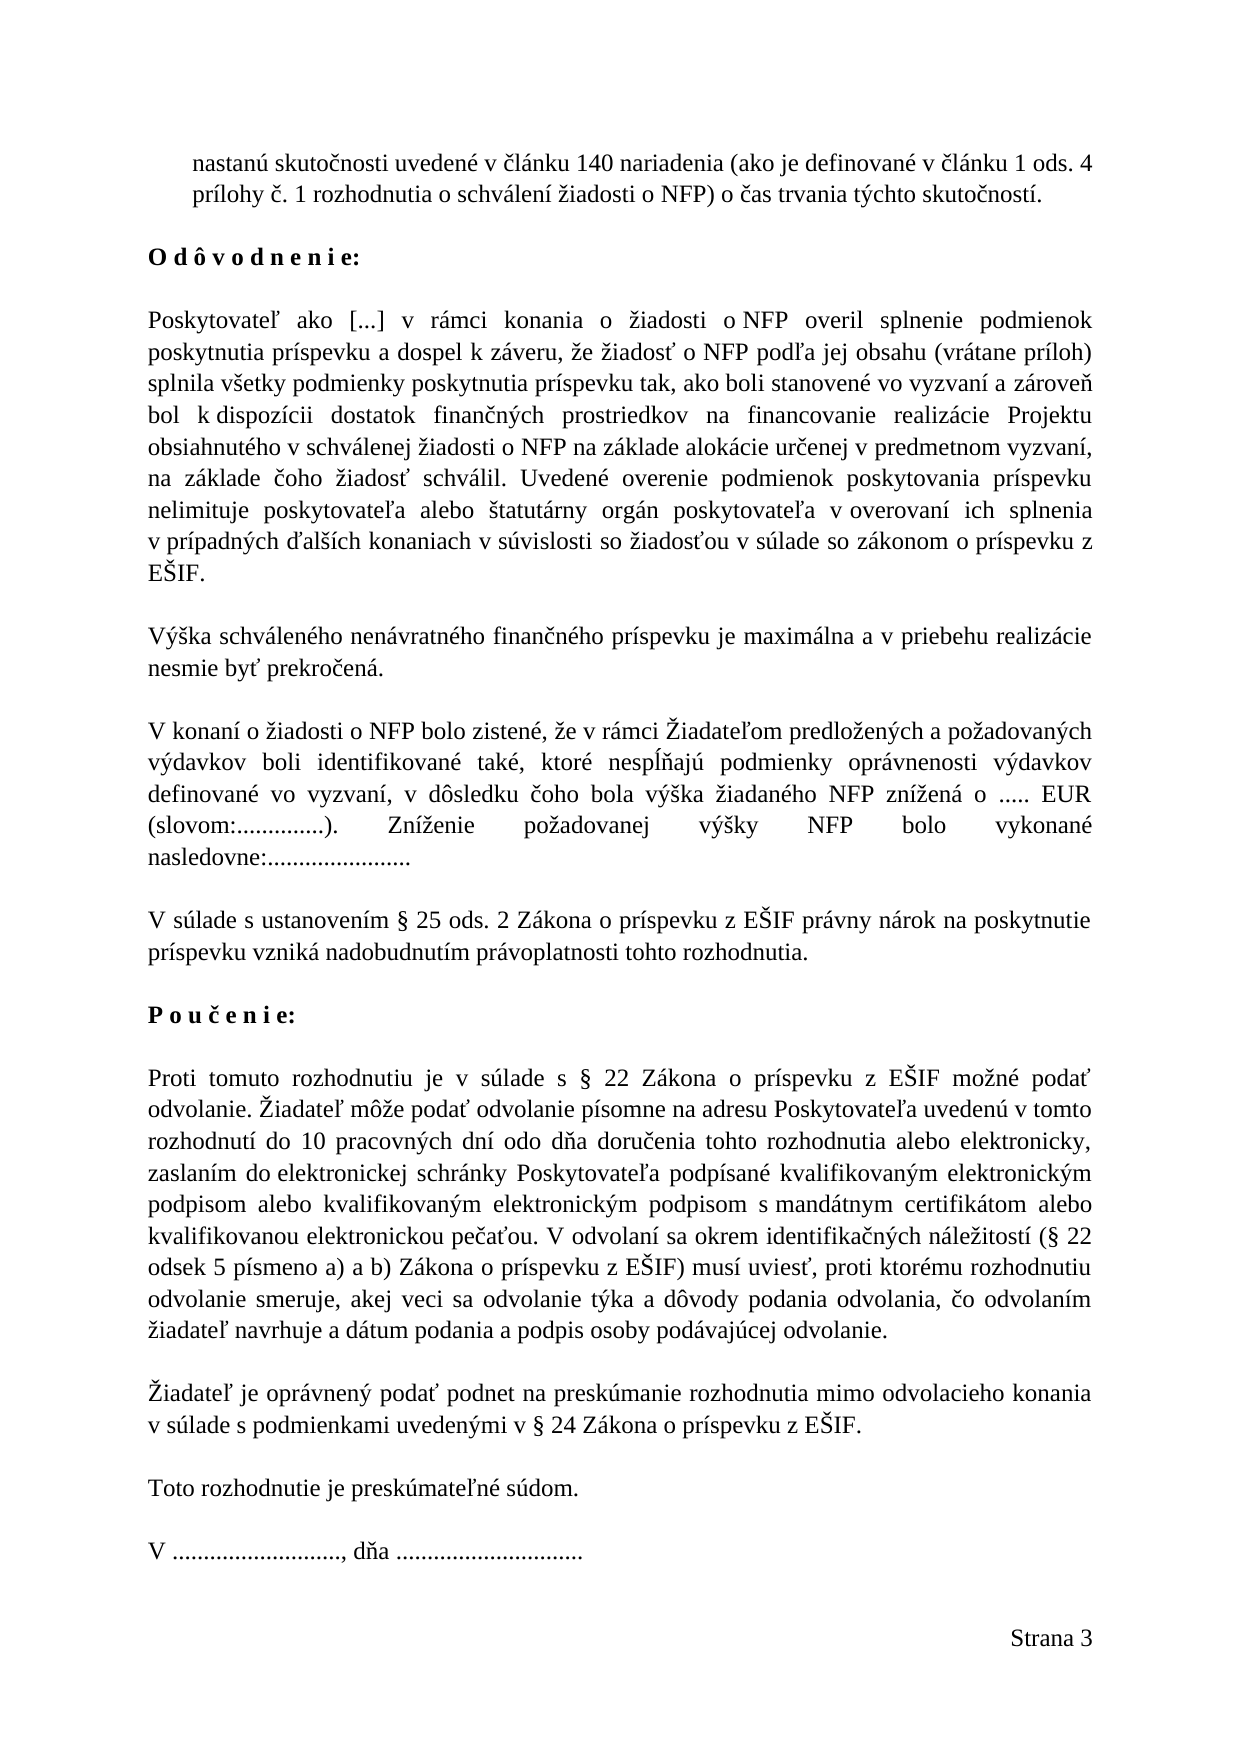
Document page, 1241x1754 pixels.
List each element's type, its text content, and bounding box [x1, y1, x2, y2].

text V ..........................., dňa .............................. [148, 1536, 1093, 1565]
text Žiadateľ je oprávnený podať podnet na preskúmanie rozhodnutia mimo odvolacieho konania v súlade s podmienkami uvedenými v § 24 Zákona o príspevku z EŠIF. [148, 1378, 1093, 1439]
text Poskytovateľ ako [...] v rámci konania o žiadosti o NFP overil splnenie podmienok poskytnutia príspevku a dospel k záveru, že žiadosť o NFP podľa jej obsahu (vrátane príloh) splnila všetky podmienky poskytnutia príspevku tak, ako boli stanovené vo vyzvaní a zároveň bol k dispozícii dostatok finančných prostriedkov na financovanie realizácie Projektu obsiahnutého v schválenej žiadosti o NFP na základe alokácie určenej v predmetnom vyzvaní, na základe čoho žiadosť schválil. Uvedené overenie podmienok poskytovania príspevku nelimituje poskytovateľa alebo štatutárny orgán poskytovateľa v overovaní ich splnenia v prípadných ďalších konaniach v súvislosti so žiadosťou v súlade so zákonom o príspevku z EŠIF. [148, 305, 1093, 587]
text Toto rozhodnutie je preskúmateľné súdom. [148, 1473, 1093, 1502]
text Proti tomuto rozhodnutiu je v súlade s § 22 Zákona o príspevku z EŠIF možné podať odvolanie. Žiadateľ môže podať odvolanie písomne na adresu Poskytovateľa uvedenú v tomto rozhodnutí do 10 pracovných dní odo dňa doručenia tohto rozhodnutia alebo elektronicky, zaslaním do elektronickej schránky Poskytovateľa podpísané kvalifikovaným elektronickým podpisom alebo kvalifikovaným elektronickým podpisom s mandátnym certifikátom alebo kvalifikovanou elektronickou pečaťou. V odvolaní sa okrem identifikačných náležitostí (§ 22 odsek 5 písmeno a) a b) Zákona o príspevku z EŠIF) musí uviesť, proti ktorému rozhodnutiu odvolanie smeruje, akej veci sa odvolanie týka a dôvody podania odvolania, čo odvolaním žiadateľ navrhuje a dátum podania a podpis osoby podávajúcej odvolanie. [148, 1063, 1093, 1344]
text V konaní o žiadosti o NFP bolo zistené, že v rámci Žiadateľom predložených a požadovaných výdavkov boli identifikované také, ktoré nespĺňajú podmienky oprávnenosti výdavkov definované vo vyzvaní, v dôsledku čoho bola výška žiadaného NFP znížená o ..... EUR (slovom:..............). Zníženie požadovanej výšky NFP bolo vykonané nasledovne:....................... [148, 716, 1093, 871]
text Výška schváleného nenávratného finančného príspevku je maximálna a v priebehu realizácie nesmie byť prekročená. [148, 621, 1093, 681]
text V súlade s ustanovením § 25 ods. 2 Zákona o príspevku z EŠIF právny nárok na poskytnutie príspevku vzniká nadobudnutím právoplatnosti tohto rozhodnutia. [148, 905, 1093, 965]
text P o u č e n i e: [148, 1000, 1093, 1028]
text O d ô v o d n e n i e: [148, 242, 1093, 271]
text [192, 148, 1093, 208]
